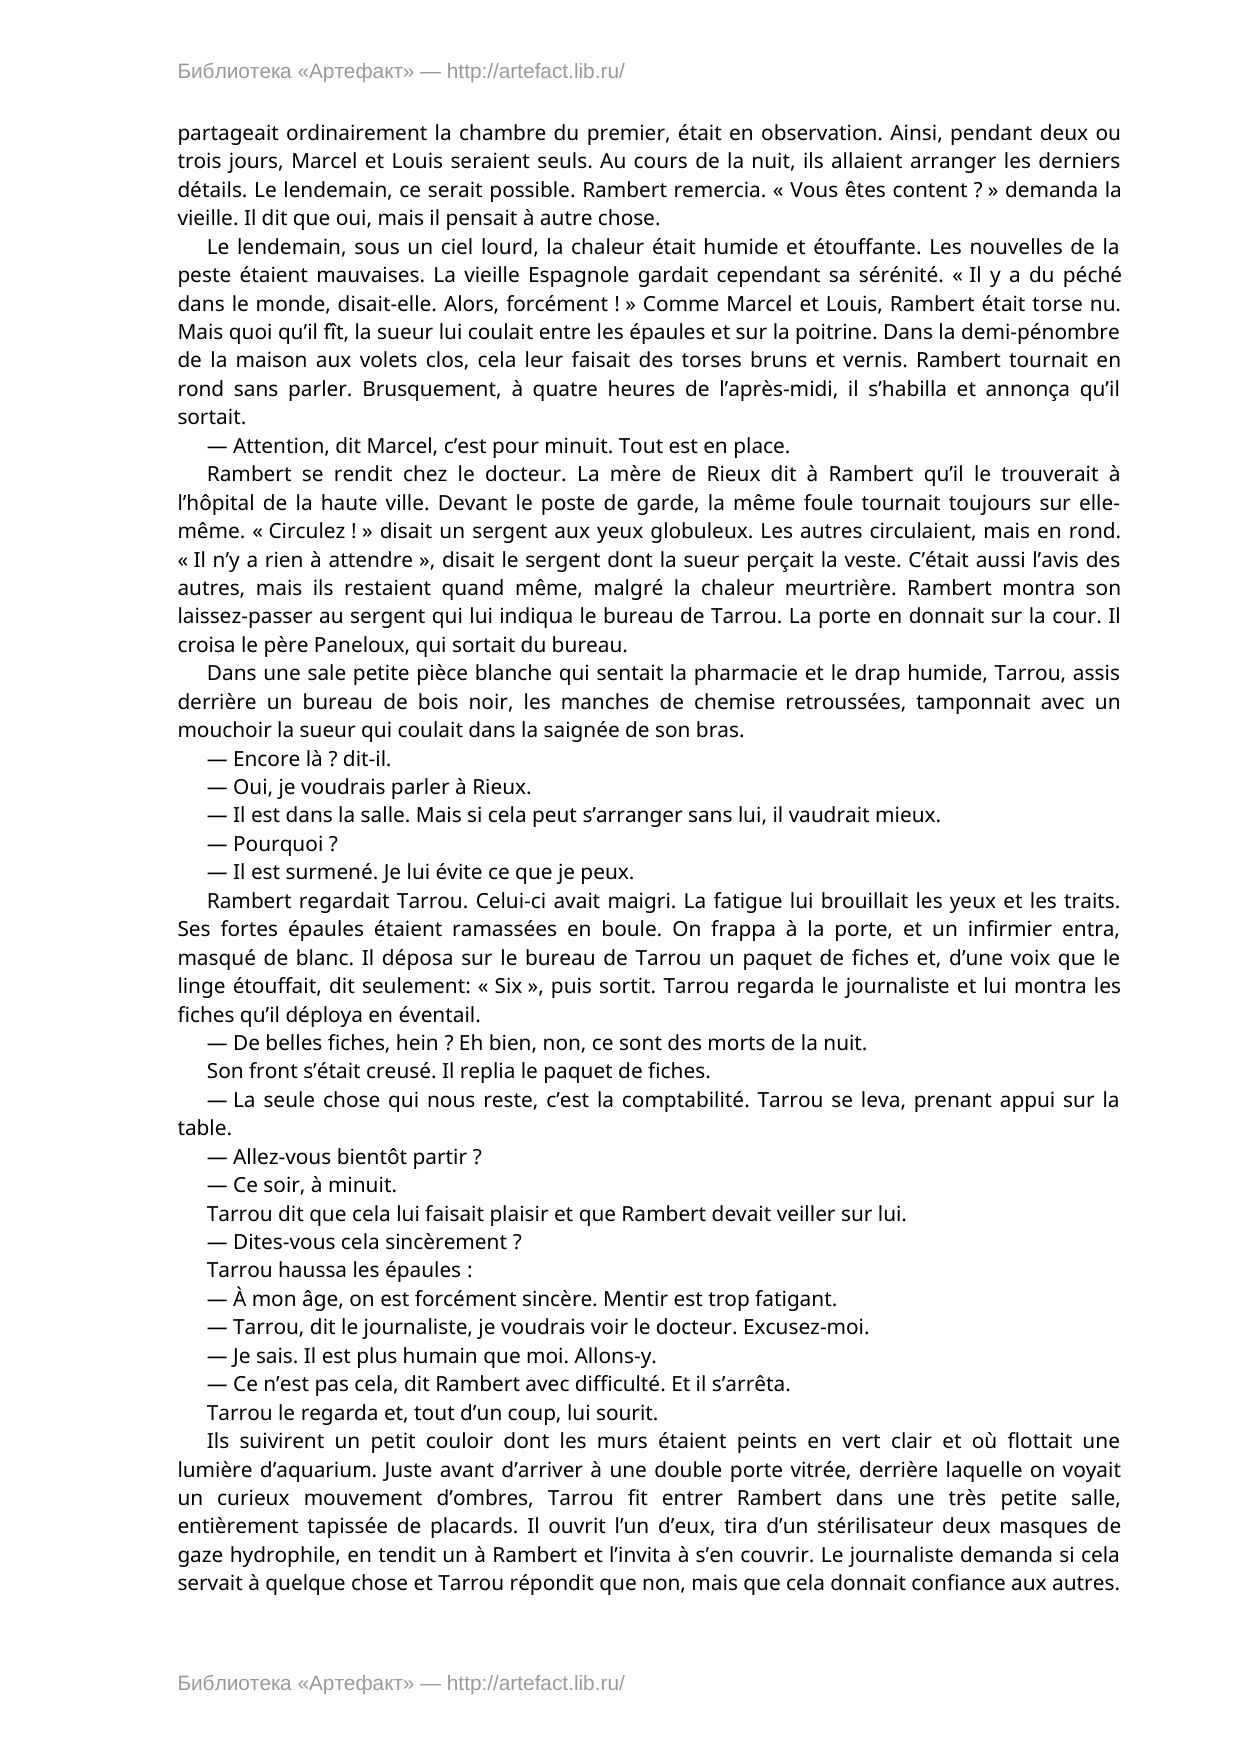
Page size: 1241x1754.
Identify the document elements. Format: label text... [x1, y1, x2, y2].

text — Il est dans la salle. Mais si cela peut s’arranger sans lui, il vaudrait mieux. [177, 801, 1122, 829]
text Son front s’était creusé. Il replia le paquet de fiches. [177, 1057, 1122, 1085]
text — Je sais. Il est plus humain que moi. Allons-y. [177, 1341, 1122, 1369]
text Tarrou dit que cela lui faisait plaisir et que Rambert devait veiller sur lui. [177, 1199, 1122, 1227]
text — À mon âge, on est forcément sincère. Mentir est trop fatigant. [177, 1284, 1122, 1312]
text — Allez-vous bientôt partir ? [177, 1142, 1122, 1170]
text — La seule chose qui nous reste, c’est la comptabilité. Tarrou se leva, prenant appui sur la table. [177, 1085, 1122, 1142]
text — Pourquoi ? [177, 829, 1122, 857]
text Tarrou haussa les épaules : [177, 1256, 1122, 1284]
text — Il est surmené. Je lui évite ce que je peux. [177, 857, 1122, 886]
text Rambert regardait Tarrou. Celui-ci avait maigri. La fatigue lui brouillait les yeux et les traits. Ses fortes épaules étaient ramassées en boule. On frappa à la porte, et un infirmier entra, masqué de blanc. Il déposa sur le bureau de Tarrou un paquet de fiches et, d’une voix que le linge étouffait, dit seulement: « Six », puis sortit. Tarrou regarda le journaliste et lui montra les fiches qu’il déploya en éventail. [177, 886, 1122, 1028]
text Rambert se rendit chez le docteur. La mère de Rieux dit à Rambert qu’il le trouverait à l’hôpital de la haute ville. Devant le poste de garde, la même foule tournait toujours sur elle-même. « Circulez ! » disait un sergent aux yeux globuleux. Les autres circulaient, mais en rond. « Il n’y a rien à attendre », disait le sergent dont la sueur perçait la veste. C’était aussi l’avis des autres, mais ils restaient quand même, malgré la chaleur meurtrière. Rambert montra son laissez-passer au sergent qui lui indiqua le bureau de Tarrou. La porte en donnait sur la cour. Il croisa le père Paneloux, qui sortait du bureau. [177, 459, 1122, 658]
text — Dites-vous cela sincèrement ? [177, 1227, 1122, 1256]
text — Ce n’est pas cela, dit Rambert avec difficulté. Et il s’arrêta. [177, 1369, 1122, 1398]
text — Attention, dit Marcel, c’est pour minuit. Tout est en place. [177, 431, 1122, 459]
text Ils suivirent un petit couloir dont les murs étaient peints en vert clair et où flottait une lumière d’aquarium. Juste avant d’arriver à une double porte vitrée, derrière laquelle on voyait un curieux mouvement d’ombres, Tarrou fit entrer Rambert dans une très petite salle, entièrement tapissée de placards. Il ouvrit l’un d’eux, tira d’un stérilisateur deux masques de gaze hydrophile, en tendit un à Rambert et l’invita à s’en couvrir. Le journaliste demanda si cela servait à quelque chose et Tarrou répondit que non, mais que cela donnait confiance aux autres. [177, 1426, 1122, 1597]
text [177, 118, 1122, 232]
text Le lendemain, sous un ciel lourd, la chaleur était humide et étouffante. Les nouvelles de la peste étaient mauvaises. La vieille Espagnole gardait cependant sa sérénité. « Il y a du péché dans le monde, disait-elle. Alors, forcément ! » Comme Marcel et Louis, Rambert était torse nu. Mais quoi qu’il fît, la sueur lui coulait entre les épaules et sur la poitrine. Dans la demi-pénombre de la maison aux volets clos, cela leur faisait des torses bruns et vernis. Rambert tournait en rond sans parler. Brusquement, à quatre heures de l’après-midi, il s’habilla et annonça qu’il sortait. [177, 232, 1122, 431]
text — Oui, je voudrais parler à Rieux. [177, 772, 1122, 801]
text Tarrou le regarda et, tout d’un coup, lui sourit. [177, 1398, 1122, 1426]
text Dans une sale petite pièce blanche qui sentait la pharmacie et le drap humide, Tarrou, assis derrière un bureau de bois noir, les manches de chemise retroussées, tamponnait avec un mouchoir la sueur qui coulait dans la saignée de son bras. [177, 658, 1122, 744]
text — Encore là ? dit-il. [177, 744, 1122, 772]
text — De belles fiches, hein ? Eh bien, non, ce sont des morts de la nuit. [177, 1028, 1122, 1057]
text — Tarrou, dit le journaliste, je voudrais voir le docteur. Excusez-moi. [177, 1312, 1122, 1341]
text — Ce soir, à minuit. [177, 1170, 1122, 1199]
